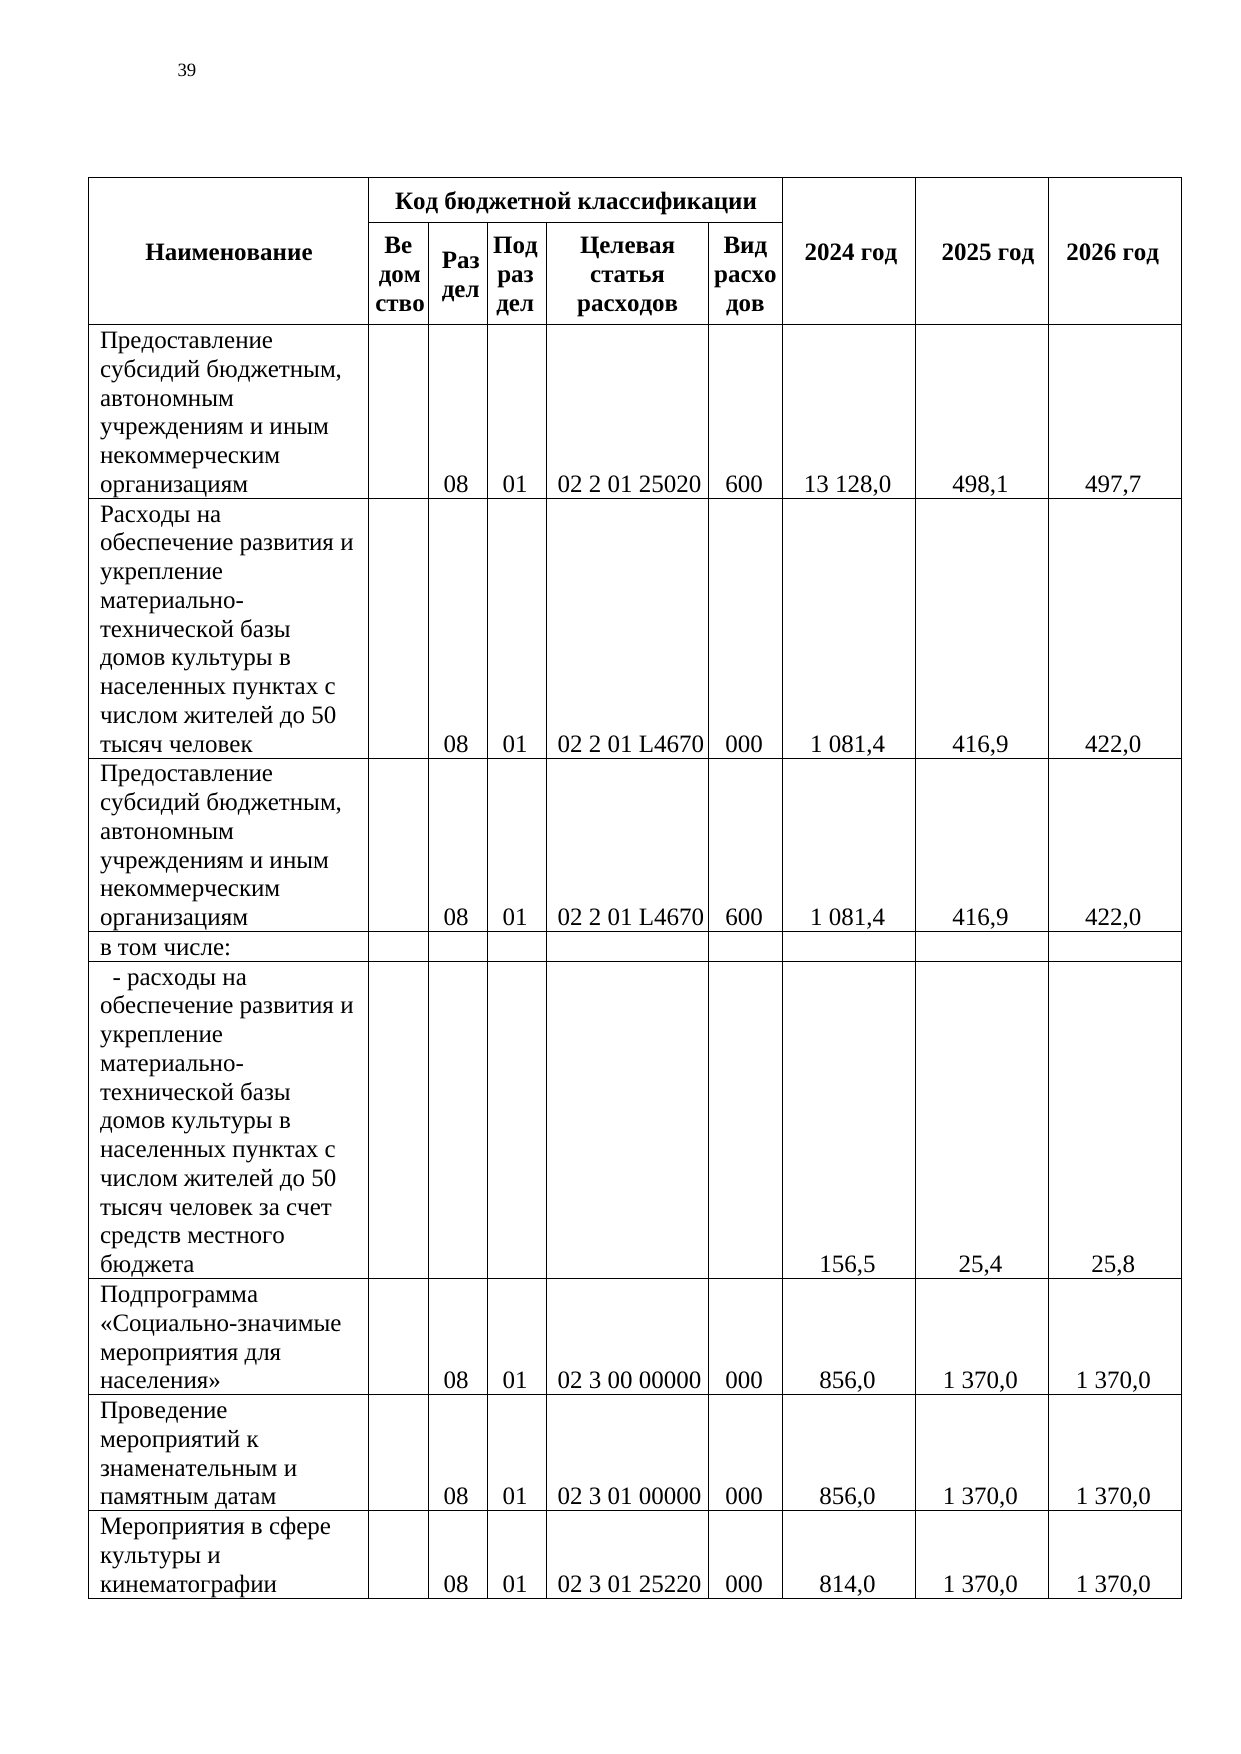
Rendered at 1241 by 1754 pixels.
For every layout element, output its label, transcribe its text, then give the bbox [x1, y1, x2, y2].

table_header Код бюджетной классификации [369, 178, 782, 222]
table_cell 01 [488, 325, 546, 498]
table_cell в том числе: [89, 932, 368, 961]
table_cell Подпрограмма «Социально-значимые мероприятия для населения» [89, 1279, 368, 1394]
table_cell 02 3 00 00000 [547, 1279, 708, 1394]
table_header Наименование [89, 178, 368, 324]
table_cell [369, 499, 428, 757]
table_cell Расходы на обеспечение развития и укрепление материально-технической базы домов культуры в населенных пунктах с числом жителей до 50 тысяч человек [89, 499, 368, 757]
table_cell [916, 932, 1048, 961]
table_cell [709, 962, 782, 1278]
table_cell 856,0 [783, 1279, 915, 1394]
table_cell 1 370,0 [1049, 1511, 1181, 1597]
table_cell 422,0 [1049, 499, 1181, 757]
table_cell 08 [429, 325, 487, 498]
table_cell [369, 759, 428, 931]
table_cell [369, 1395, 428, 1510]
table_cell 856,0 [783, 1395, 915, 1510]
table_cell 08 [429, 759, 487, 931]
table_cell 01 [488, 1279, 546, 1394]
table_cell 1 370,0 [916, 1279, 1048, 1394]
table_cell 416,9 [916, 499, 1048, 757]
table_cell 08 [429, 499, 487, 757]
table_cell Целевая статья расходов [547, 223, 708, 324]
table_cell 08 [429, 1511, 487, 1597]
table_cell Предоставление субсидий бюджетным, автономным учреждениям и иным некоммерческим организациям [89, 325, 368, 498]
table_cell 416,9 [916, 759, 1048, 931]
table_cell 08 [429, 1279, 487, 1394]
table_cell 600 [709, 325, 782, 498]
table_cell 422,0 [1049, 759, 1181, 931]
table_cell 600 [709, 759, 782, 931]
table_cell [783, 932, 915, 961]
table_cell 01 [488, 499, 546, 757]
table_cell 498,1 [916, 325, 1048, 498]
table_cell 1 081,4 [783, 499, 915, 757]
table_cell [369, 962, 428, 1278]
table_cell [429, 962, 487, 1278]
table_cell [1049, 932, 1181, 961]
table_cell 814,0 [783, 1511, 915, 1597]
table_cell 02 3 01 00000 [547, 1395, 708, 1510]
table_cell 1 370,0 [916, 1511, 1048, 1597]
table_cell 25,4 [916, 962, 1048, 1278]
table_cell 01 [488, 1395, 546, 1510]
table_cell Раз дел [429, 223, 487, 324]
table_cell [369, 932, 428, 961]
table_cell Подраз дел [488, 223, 546, 324]
table_header 2026 год [1049, 178, 1181, 324]
table_cell 02 2 01 L4670 [547, 759, 708, 931]
table_cell [369, 325, 428, 498]
table_cell 1 370,0 [916, 1395, 1048, 1510]
table_cell 02 2 01 25020 [547, 325, 708, 498]
table_cell 02 2 01 L4670 [547, 499, 708, 757]
table_cell 01 [488, 759, 546, 931]
table_header 2025 год [916, 178, 1048, 324]
table_cell Предоставление субсидий бюджетным, автономным учреждениям и иным некоммерческим организациям [89, 759, 368, 931]
table_cell 02 3 01 25220 [547, 1511, 708, 1597]
table_cell [488, 932, 546, 961]
table_cell - расходы на обеспечение развития и укрепление материально-технической базы домов культуры в населенных пунктах с числом жителей до 50 тысяч человек за счет средств местного бюджета [89, 962, 368, 1278]
table_cell [488, 962, 546, 1278]
table_cell 01 [488, 1511, 546, 1597]
table_cell 1 370,0 [1049, 1279, 1181, 1394]
table_cell 000 [709, 1395, 782, 1510]
table_cell 1 081,4 [783, 759, 915, 931]
table_cell 497,7 [1049, 325, 1181, 498]
table_cell [709, 932, 782, 961]
table_cell 000 [709, 499, 782, 757]
table_cell 156,5 [783, 962, 915, 1278]
table_cell [369, 1511, 428, 1597]
table_cell 13 128,0 [783, 325, 915, 498]
table_cell Мероприятия в сфере культуры и кинематографии [89, 1511, 368, 1597]
table_cell [547, 962, 708, 1278]
table_cell 08 [429, 1395, 487, 1510]
table_cell [429, 932, 487, 961]
table_cell [369, 1279, 428, 1394]
table_header 2024 год [783, 178, 915, 324]
table_cell 1 370,0 [1049, 1395, 1181, 1510]
table_cell Вид расхо дов [709, 223, 782, 324]
table_cell 000 [709, 1279, 782, 1394]
table_cell Ве дом ство [369, 223, 428, 324]
table_cell 25,8 [1049, 962, 1181, 1278]
table_cell 000 [709, 1511, 782, 1597]
table_cell [547, 932, 708, 961]
table_cell Проведение мероприятий к знаменательным и памятным датам [89, 1395, 368, 1510]
